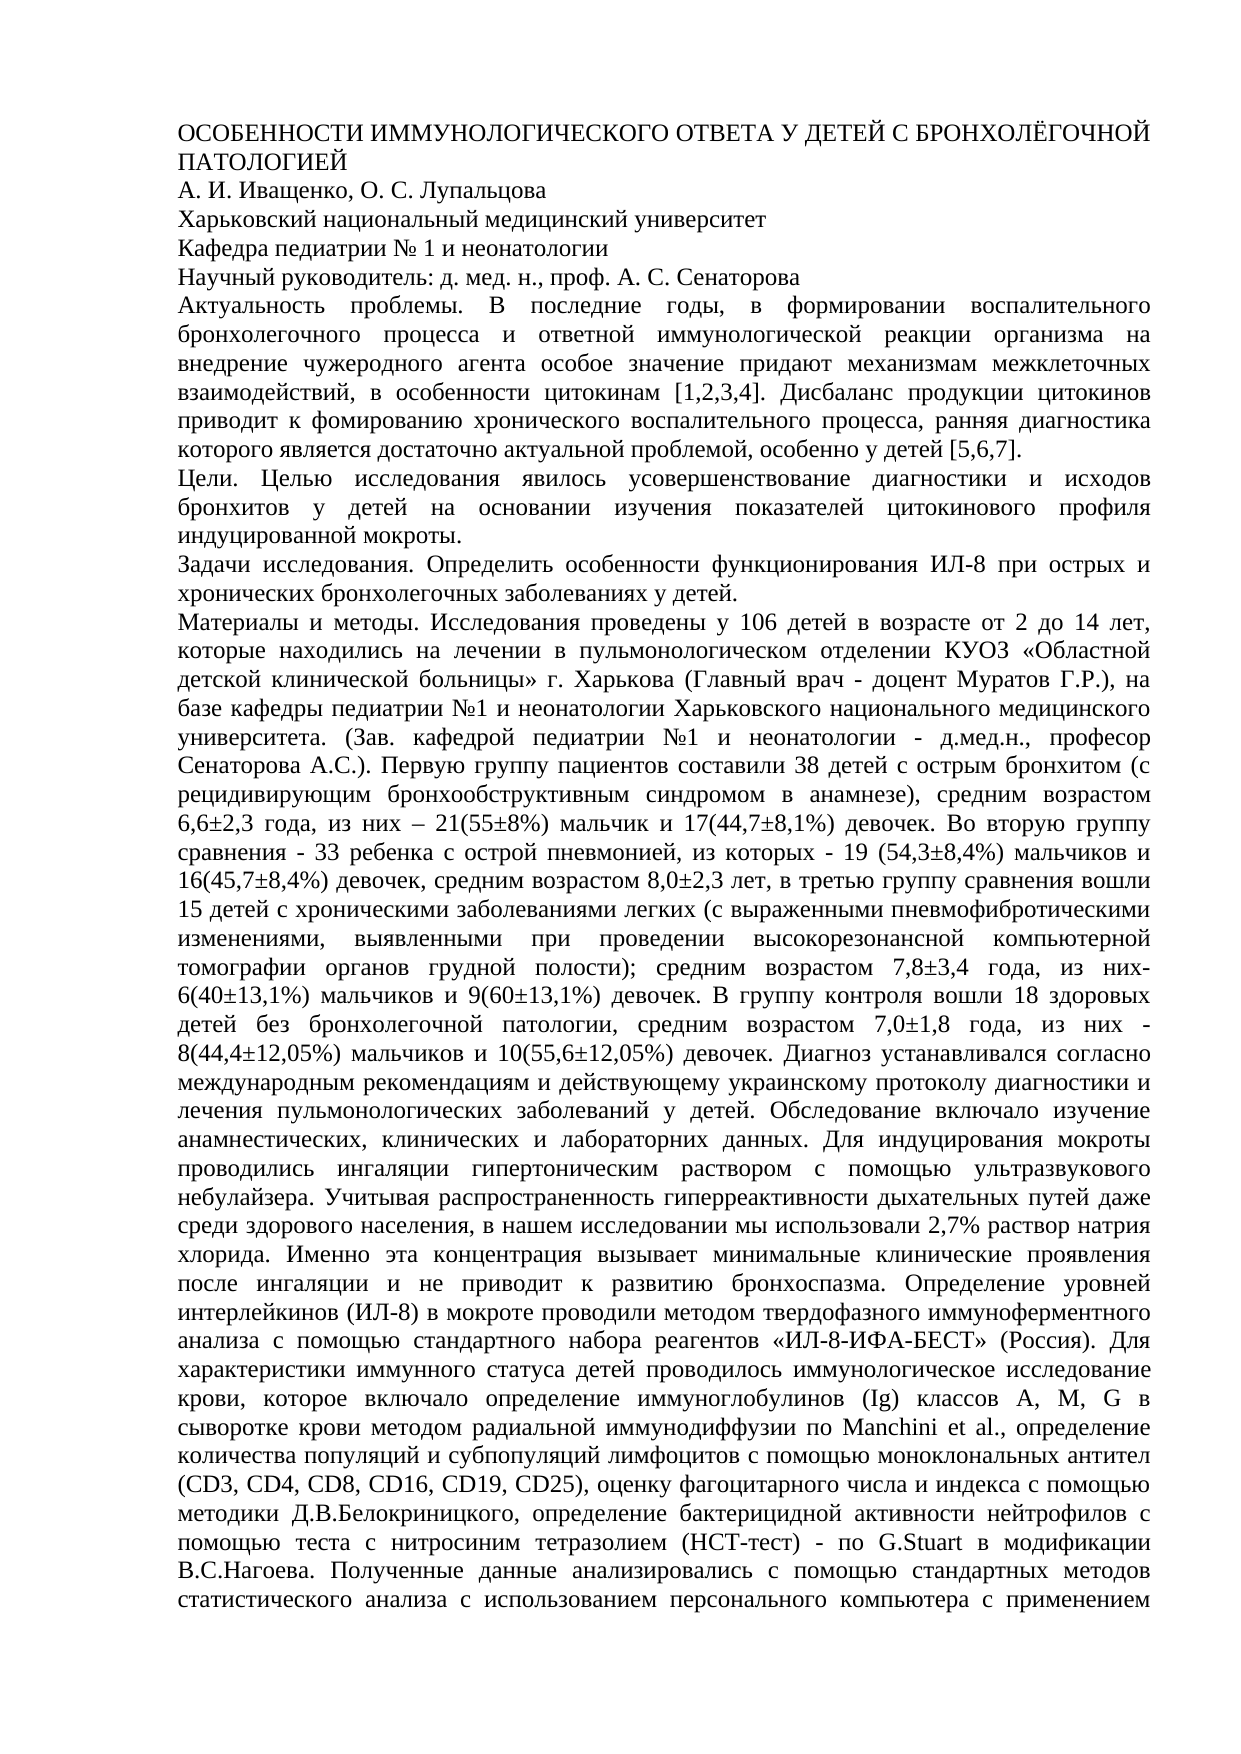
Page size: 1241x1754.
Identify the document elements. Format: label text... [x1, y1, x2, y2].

text Кафедра педиатрии № 1 и неонатологии [177, 233, 1152, 262]
text Задачи исследования. Определить особенности функционирования ИЛ-8 при острых и хронических бронхолегочных заболеваниях у детей. [177, 549, 1152, 607]
text Актуальность проблемы. В последние годы, в формировании воспалительного бронхолегочного процесса и ответной иммунологической реакции организма на внедрение чужеродного агента особое значение придают механизмам межклеточных взаимодействий, в особенности цитокинам [1,2,3,4]. Дисбаланс продукции цитокинов приводит к фомированию хронического воспалительного процесса, ранняя диагностика которого является достаточно актуальной проблемой, особенно у детей [5,6,7]. [177, 291, 1152, 463]
text Харьковский национальный медицинский университет [177, 204, 1152, 233]
text А. И. Иващенко, О. С. Лупальцова [177, 176, 1152, 204]
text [177, 607, 1152, 1613]
text Научный руководитель: д. мед. н., проф. А. С. Сенаторова [177, 262, 1152, 291]
text ОСОБЕННОСТИ ИММУНОЛОГИЧЕСКОГО ОТВЕТА У ДЕТЕЙ С БРОНХОЛЁГОЧНОЙ ПАТОЛОГИЕЙ [177, 118, 1152, 176]
text Цели. Целью исследования явилось усовершенствование диагностики и исходов бронхитов у детей на основании изучения показателей цитокинового профиля индуцированной мокроты. [177, 463, 1152, 549]
